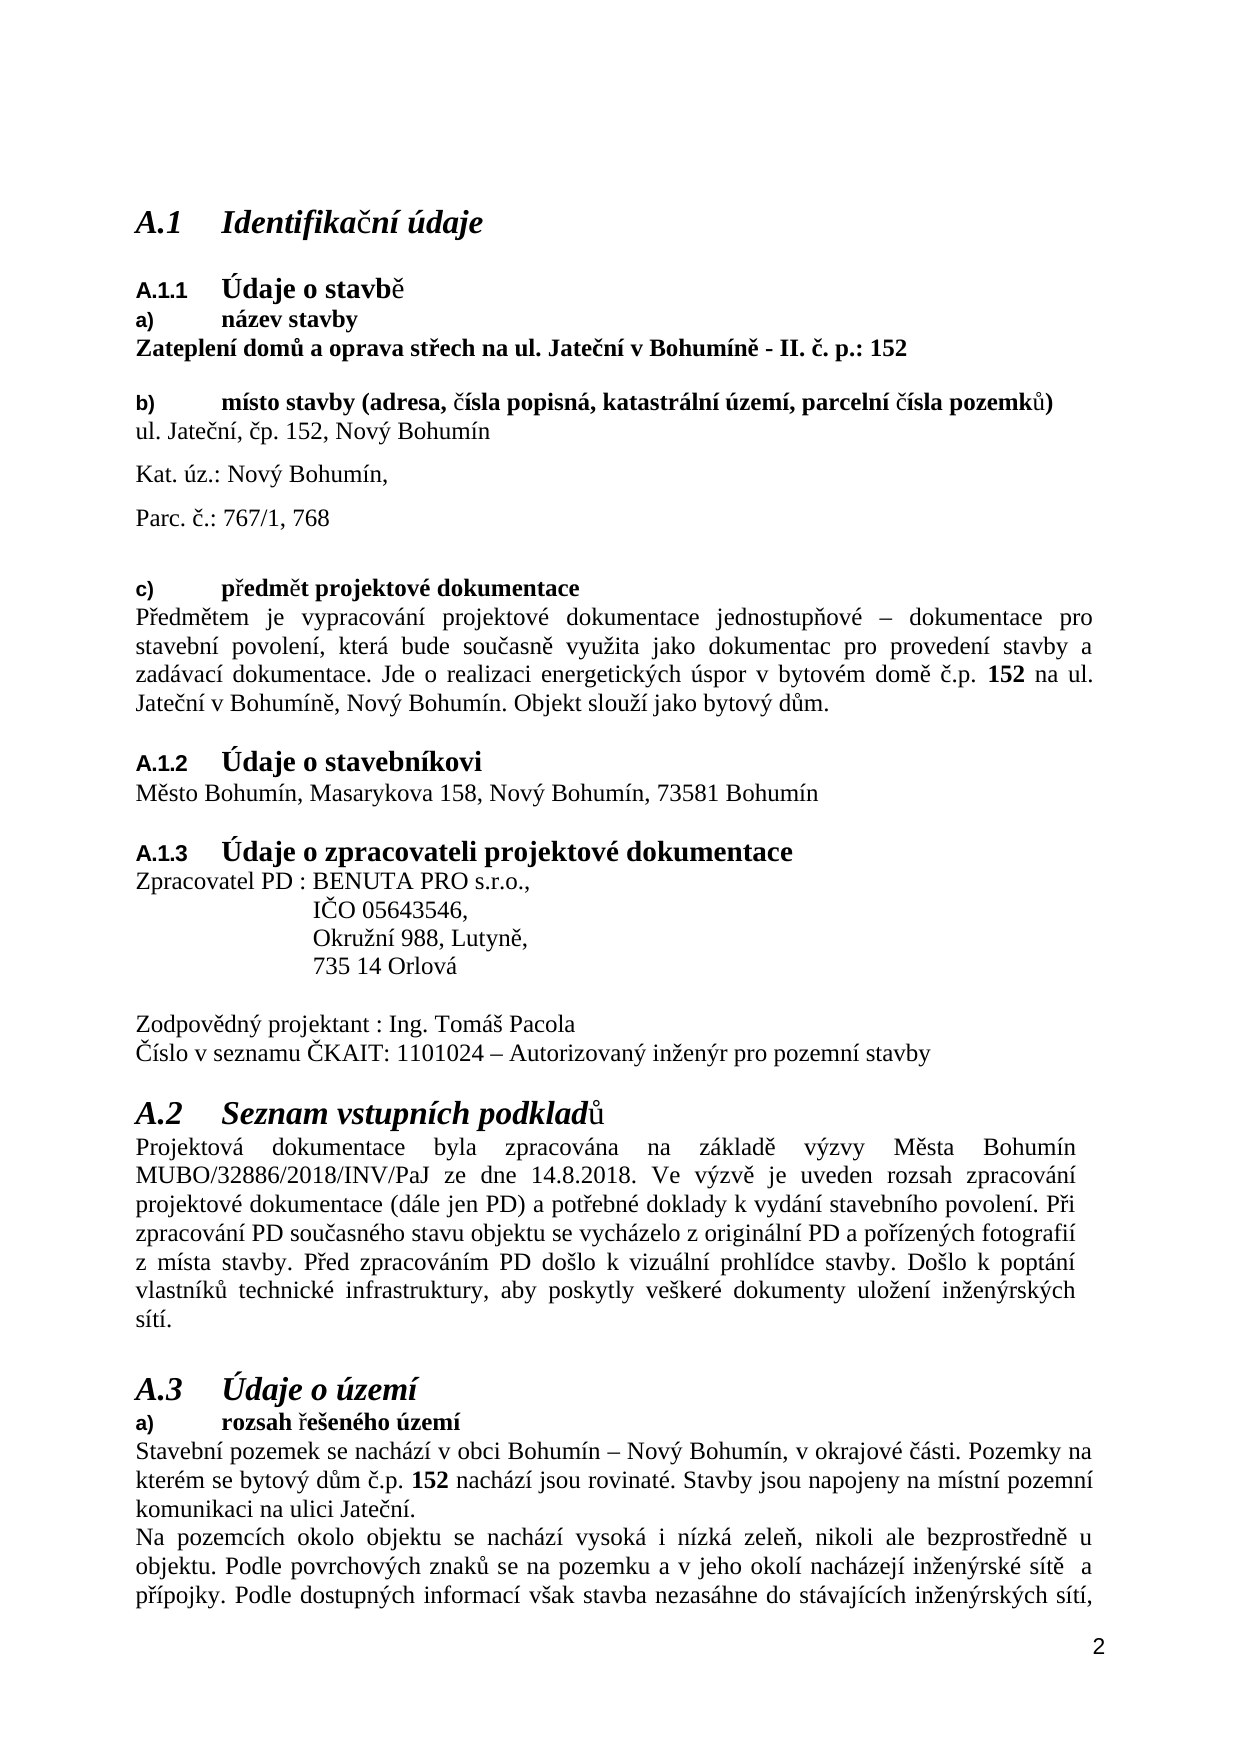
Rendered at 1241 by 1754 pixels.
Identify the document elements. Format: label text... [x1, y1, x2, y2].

subtitle Seznam vstupních podkladů [135, 1093, 1105, 1132]
list Údaje o stavbě [135, 271, 1105, 304]
subtitle Identifikační údaje [135, 203, 1105, 241]
text Město Bohumín, Masarykova 158, Nový Bohumín, 73581 Bohumín [135, 778, 1105, 806]
subtitle název stavby [135, 304, 1105, 333]
list místo stavby (adresa, čísla popisná, katastrální území, parcelní čísla pozemků) [135, 387, 1105, 416]
text Stavební pozemek se nachází v obci Bohumín – Nový Bohumín, v okrajové části. Pozemky na kterém se bytový dům č.p. 152 nachází jsou rovinaté. Stavby jsou napojeny na místní pozemní komunikaci na ulici Jateční. [135, 1436, 1094, 1522]
subtitle rozsah řešeného území [135, 1407, 1105, 1436]
subtitle Údaje o území [135, 1369, 1105, 1407]
text Zodpovědný projektant : Ing. Tomáš Pacola [135, 1009, 1105, 1038]
text Kat. úz.: Nový Bohumín, Parc. č.: 767/1, 768 [135, 459, 697, 531]
list Údaje o zpracovateli projektové dokumentace [135, 834, 1105, 867]
text Projektová dokumentace byla zpracována na základě výzvy Města Bohumín MUBO/32886/2018/INV/PaJ ze dne 14.8.2018. Ve výzvě je uveden rozsah zpracování projektové dokumentace (dále jen PD) a potřebné doklady k vydání stavebního povolení. Při zpracování PD současného stavu objektu se vycházelo z originální PD a pořízených fotografií z místa stavby. Před zpracováním PD došlo k vizuální prohlídce stavby. Došlo k poptání vlastníků technické infrastruktury, aby poskytly veškeré dokumenty uložení inženýrských sítí. [135, 1132, 1077, 1333]
list Údaje o stavebníkovi [135, 744, 1105, 778]
text Číslo v seznamu ČKAIT: 1101024 – Autorizovaný inženýr pro pozemní stavby [135, 1038, 1077, 1066]
text Zpracovatel PD : BENUTA PRO s.r.o., IČO 05643546, Okružní 988, Lutyně, 735 14 Orlová [135, 867, 549, 980]
text Zateplení domů a oprava střech na ul. Jateční v Bohumíně - II. č. p.: 152 [135, 333, 1105, 362]
text Předmětem je vypracování projektové dokumentace jednostupňové – dokumentace pro stavební povolení, která bude současně využita jako dokumentac pro provedení stavby a zadávací dokumentace. Jde o realizaci energetických úspor v bytovém domě č.p. 152 na ul. Jateční v Bohumíně, Nový Bohumín. Objekt slouží jako bytový dům. [135, 602, 1093, 717]
subtitle předmět projektové dokumentace [135, 573, 1105, 602]
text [135, 1522, 1094, 1609]
text ul. Jateční, čp. 152, Nový Bohumín [135, 416, 697, 445]
